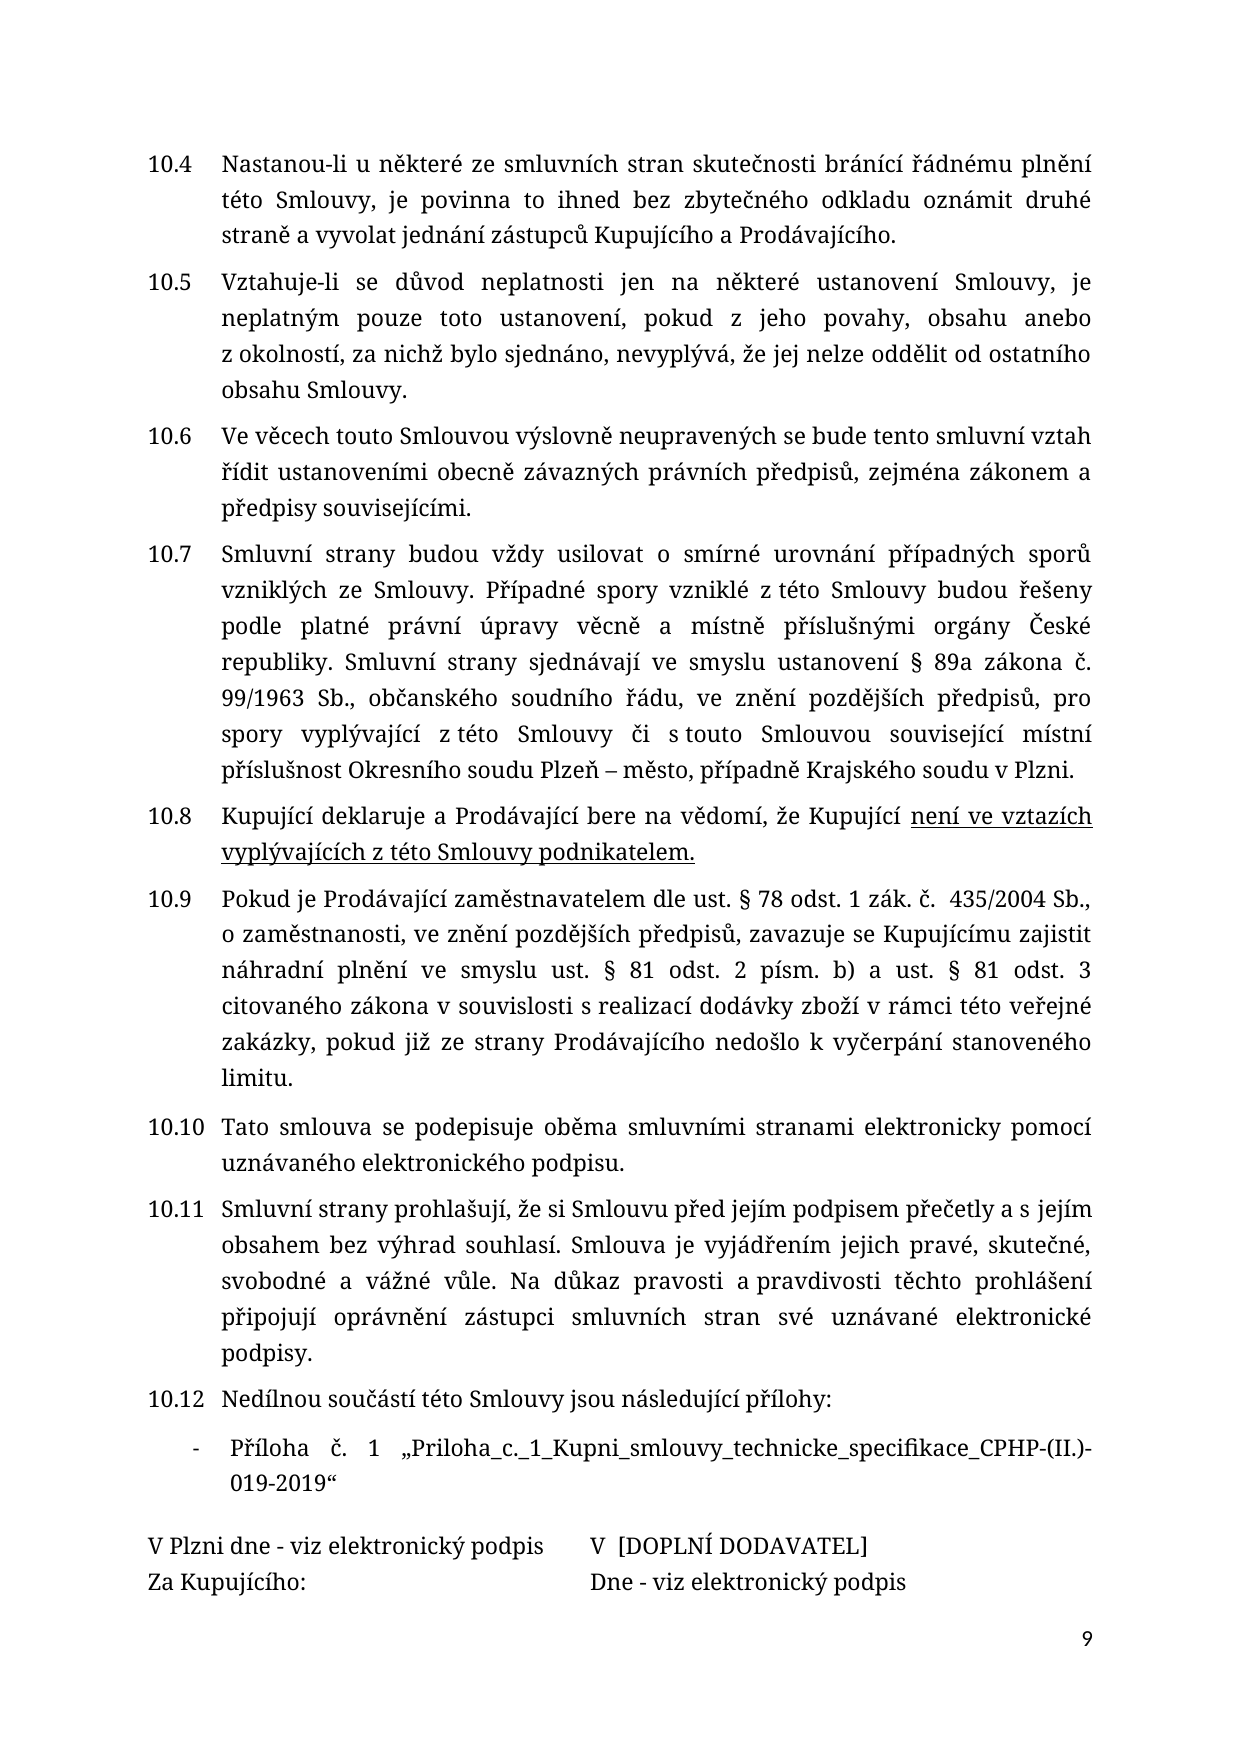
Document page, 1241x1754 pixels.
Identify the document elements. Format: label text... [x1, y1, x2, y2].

text 10.7 Smluvní strany budou vždy usilovat o smírné urovnání případných sporů vzniklých ze Smlouvy. Případné spory vzniklé z této Smlouvy budou řešeny podle platné právní úpravy věcně a místně příslušnými orgány České republiky. Smluvní strany sjednávají ve smyslu ustanovení § 89a zákona č. 99/1963 Sb., občanského soudního řádu, ve znění pozdějších předpisů, pro spory vyplývající z této Smlouvy či s touto Smlouvou související místní příslušnost Okresního soudu Plzeň – město, případně Krajského soudu v Plzni. [148, 538, 1093, 785]
text 10.6 Ve věcech touto Smlouvou výslovně neupravených se bude tento smluvní vztah řídit ustanoveními obecně závazných právních předpisů, zejména zákonem a předpisy souvisejícími. [148, 420, 1093, 523]
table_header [579, 1530, 1054, 1601]
text 10.8 Kupující deklaruje a Prodávající bere na vědomí, že Kupující není ve vztazích vyplývajících z této Smlouvy podnikatelem. [148, 800, 1093, 867]
list Příloha č. 1 „Priloha_c._1_Kupni_smlouvy_technicke_specifikace_CPHP-(II.)-019-2019“ [192, 1431, 1093, 1499]
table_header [136, 1530, 578, 1601]
text 10.5 Vztahuje-li se důvod neplatnosti jen na některé ustanovení Smlouvy, je neplatným pouze toto ustanovení, pokud z jeho povahy, obsahu anebo z okolností, za nichž bylo sjednáno, nevyplývá, že jej nelze oddělit od ostatního obsahu Smlouvy. [148, 266, 1093, 405]
text 10.9 Pokud je Prodávající zaměstnavatelem dle ust. § 78 odst. 1 zák. č. 435/2004 Sb., o zaměstnanosti, ve znění pozdějších předpisů, zavazuje se Kupujícímu zajistit náhradní plnění ve smyslu ust. § 81 odst. 2 písm. b) a ust. § 81 odst. 3 citovaného zákona v souvislosti s realizací dodávky zboží v rámci této veřejné zakázky, pokud již ze strany Prodávajícího nedošlo k vyčerpání stanoveného limitu. [148, 882, 1093, 1093]
text 10.12 Nedílnou součástí této Smlouvy jsou následující přílohy: [148, 1383, 1093, 1414]
text 10.4 Nastanou-li u některé ze smluvních stran skutečnosti bránící řádnému plnění této Smlouvy, je povinna to ihned bez zbytečného odkladu oznámit druhé straně a vyvolat jednání zástupců Kupujícího a Prodávajícího. [148, 148, 1093, 251]
text 10.10 Tato smlouva se podepisuje oběma smluvními stranami elektronicky pomocí uznávaného elektronického podpisu. [148, 1111, 1093, 1178]
text 10.11 Smluvní strany prohlašují, že si Smlouvu před jejím podpisem přečetly a s jejím obsahem bez výhrad souhlasí. Smlouva je vyjádřením jejich pravé, skutečné, svobodné a vážné vůle. Na důkaz pravosti a pravdivosti těchto prohlášení připojují oprávnění zástupci smluvních stran své uznávané elektronické podpisy. [148, 1193, 1093, 1368]
